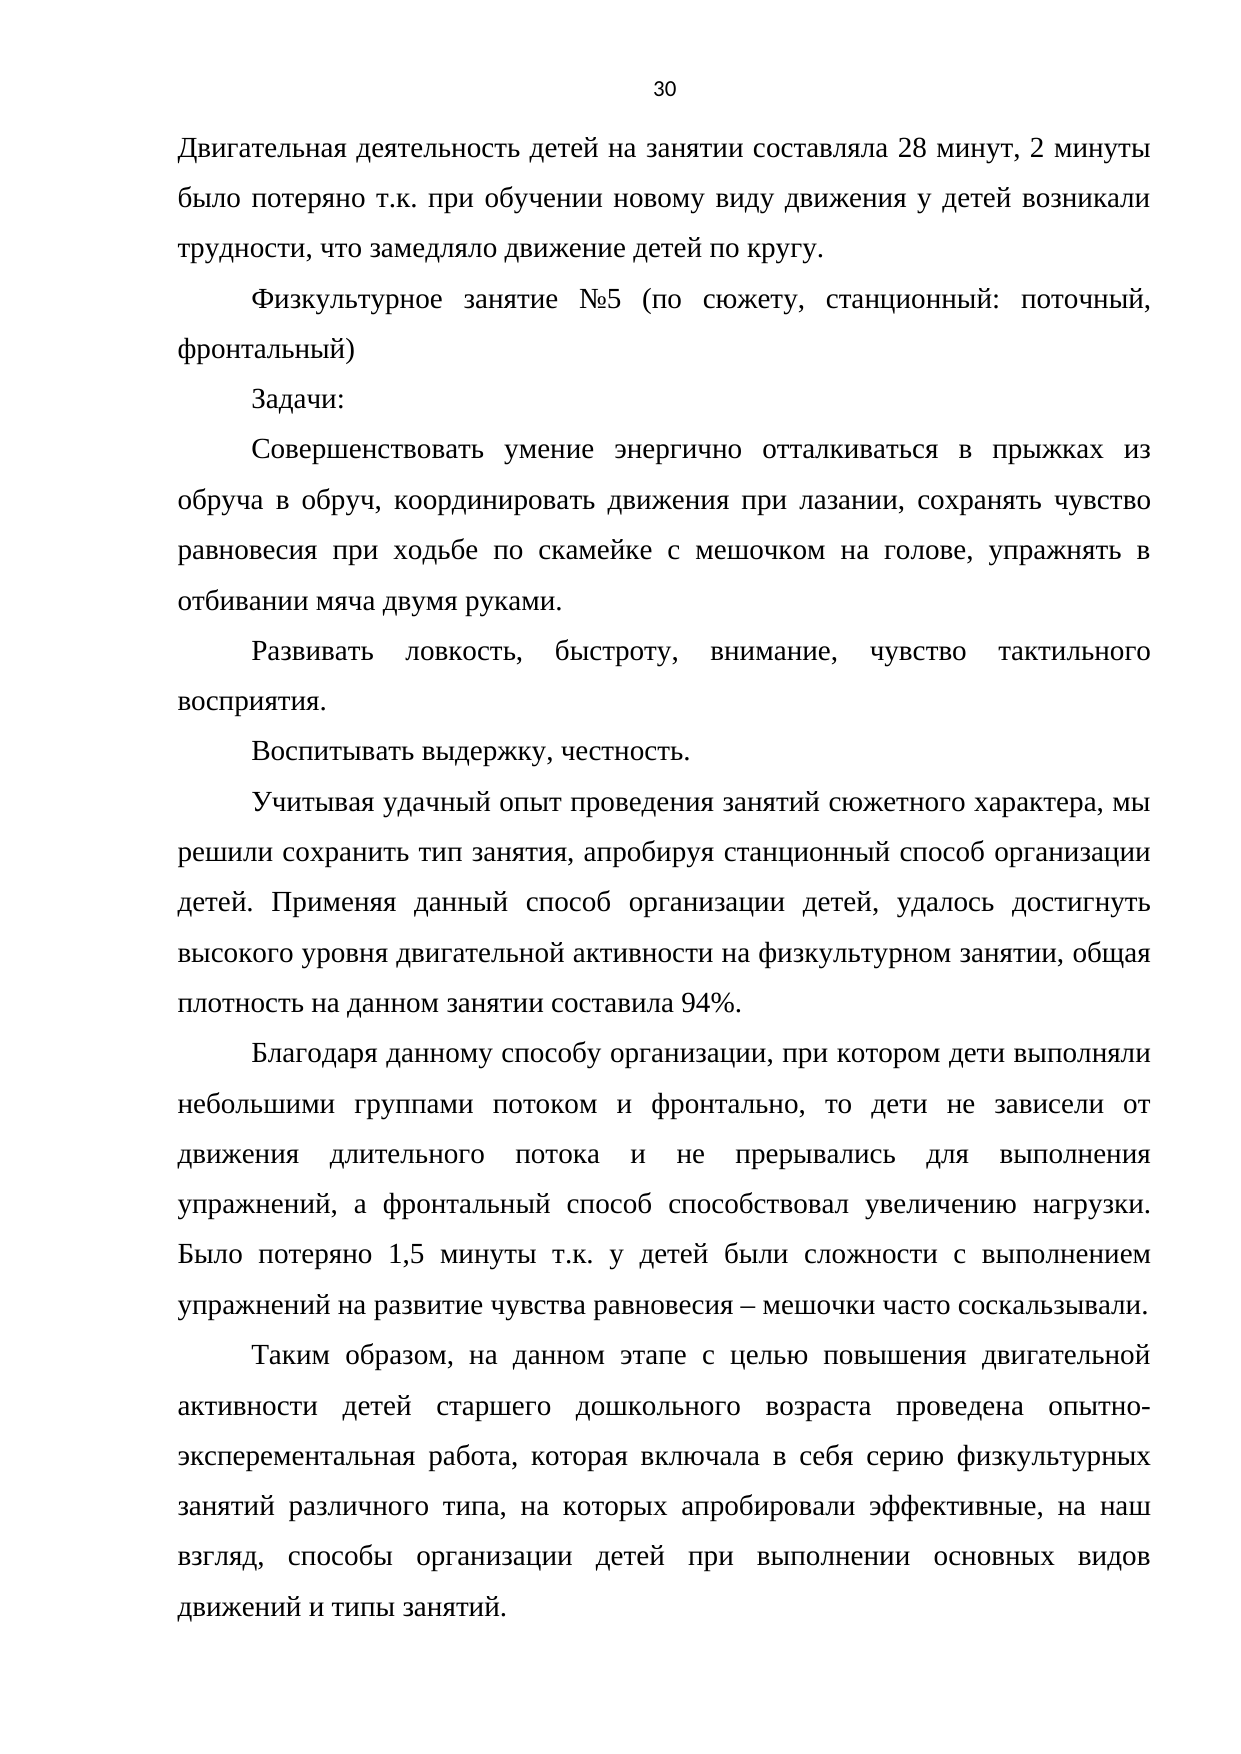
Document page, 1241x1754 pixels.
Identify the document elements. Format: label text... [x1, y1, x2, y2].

text Задачи: [177, 381, 1152, 415]
text Развивать ловкость, быстроту, внимание, чувство тактильного восприятия. [177, 633, 1152, 717]
text Благодаря данному способу организации, при котором дети выполняли небольшими группами потоком и фронтально, то дети не зависели от движения длительного потока и не прерывались для выполнения упражнений, а фронтальный способ способствовал увеличению нагрузки. Было потеряно 1,5 минуты т.к. у детей были сложности с выполнением упражнений на развитие чувства равновесия – мешочки часто соскальзывали. [177, 1035, 1152, 1321]
text Учитывая удачный опыт проведения занятий сюжетного характера, мы решили сохранить тип занятия, апробируя станционный способ организации детей. Применяя данный способ организации детей, удалось достигнуть высокого уровня двигательной активности на физкультурном занятии, общая плотность на данном занятии составила 94%. [177, 784, 1152, 1019]
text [177, 130, 1152, 264]
text Воспитывать выдержку, честность. [177, 733, 1152, 767]
text Физкультурное занятие №5 (по сюжету, станционный: поточный, фронтальный) [177, 281, 1152, 364]
text Совершенствовать умение энергично отталкиваться в прыжках из обруча в обруч, координировать движения при лазании, сохранять чувство равновесия при ходьбе по скамейке с мешочком на голове, упражнять в отбивании мяча двумя руками. [177, 432, 1152, 616]
text Таким образом, на данном этапе с целью повышения двигательной активности детей старшего дошкольного возраста проведена опытно-эксперементальная работа, которая включала в себя серию физкультурных занятий различного типа, на которых апробировали эффективные, на наш взгляд, способы организации детей при выполнении основных видов движений и типы занятий. [177, 1337, 1152, 1622]
